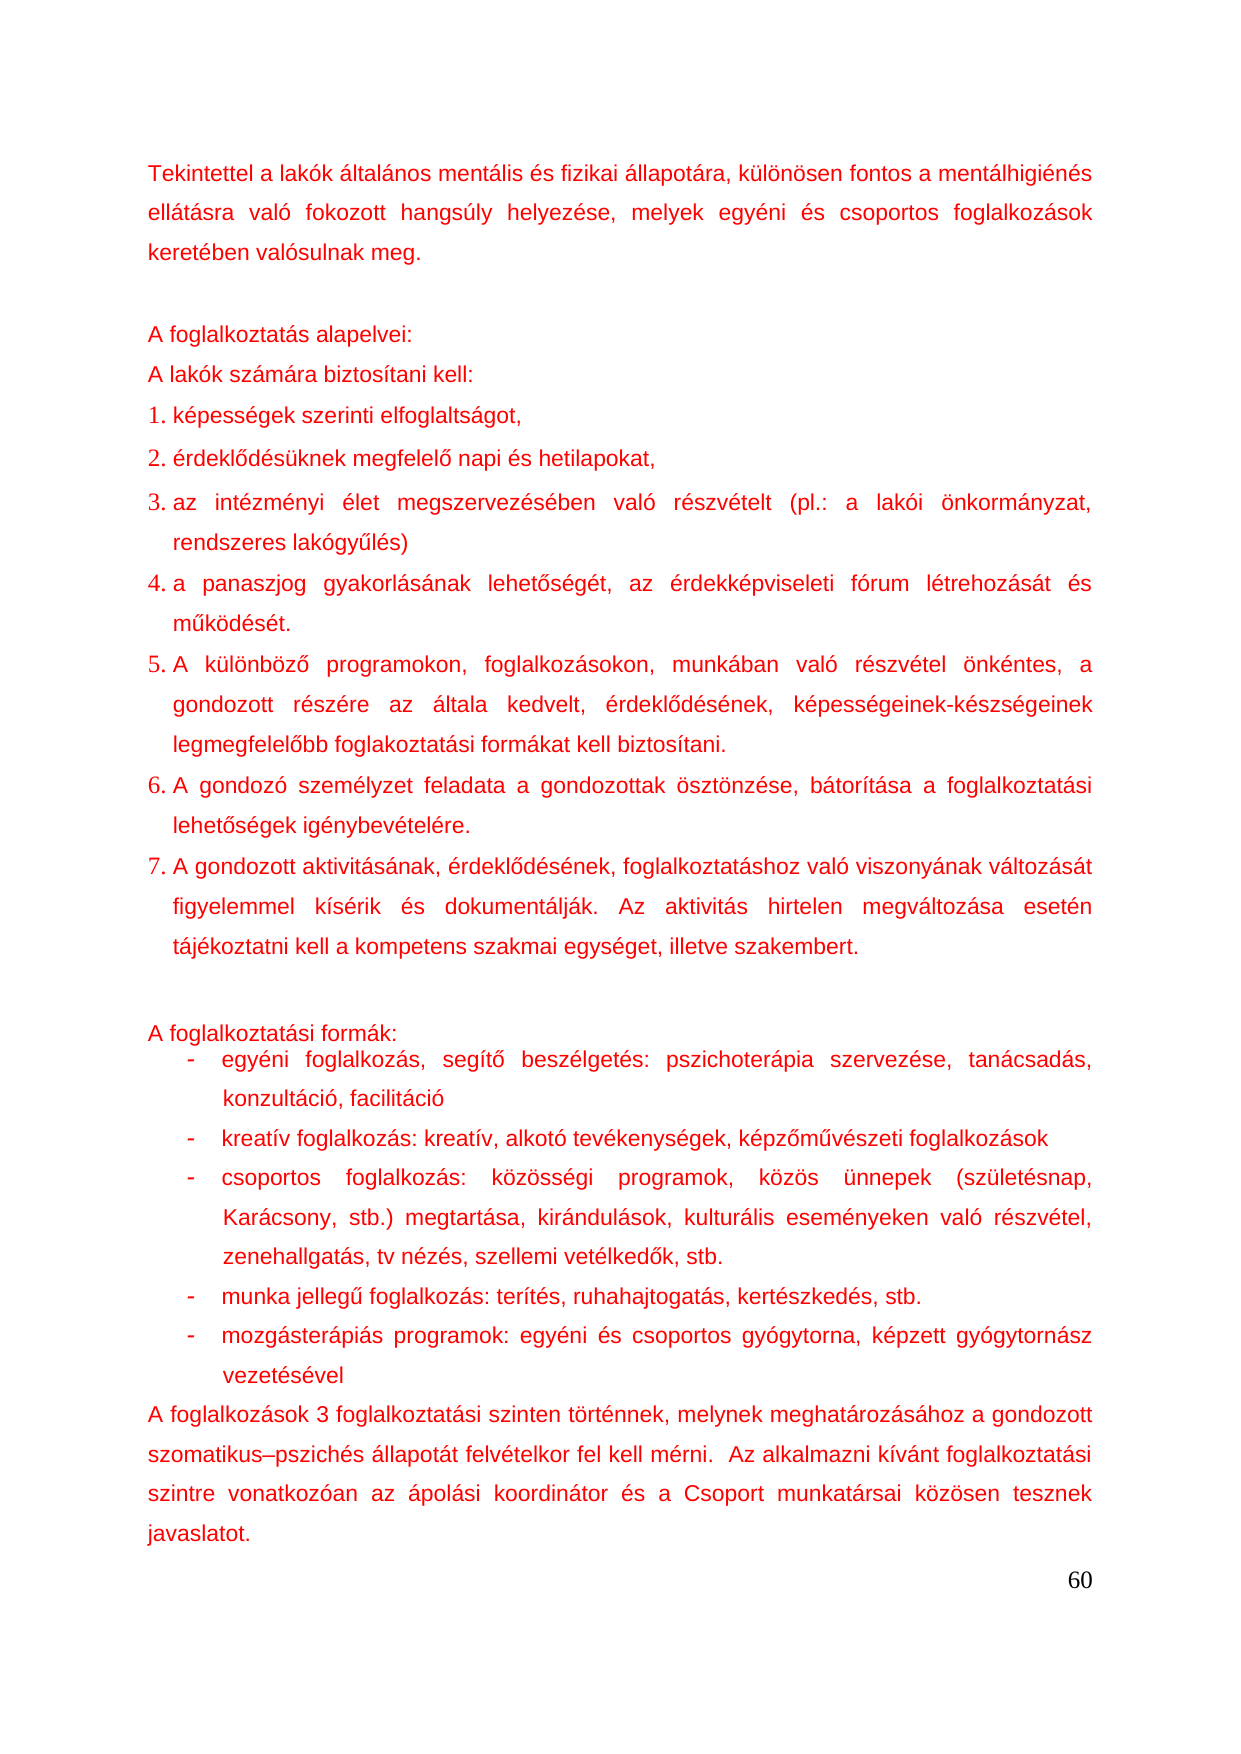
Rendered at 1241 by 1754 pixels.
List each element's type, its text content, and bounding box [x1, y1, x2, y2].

list érdeklődésüknek megfelelő napi és hetilapokat, [148, 443, 1093, 472]
text A foglalkoztatás alapelvei: [148, 321, 1093, 348]
list csoportos foglalkozás: közösségi programok, közös ünnepek (születésnap, Karácsony, stb.) megtartása, kirándulások, kulturális eseményeken való részvétel, zenehallgatás, tv nézés, szellemi vetélkedők, stb. [185, 1164, 1093, 1269]
list mozgásterápiás programok: egyéni és csoportos gyógytorna, képzett gyógytornász vezetésével [185, 1322, 1093, 1388]
text A lakók számára biztosítani kell: [148, 361, 1093, 387]
text A foglalkoztatási formák: [148, 1019, 1093, 1046]
list A gondozott aktivitásának, érdeklődésének, foglalkoztatáshoz való viszonyának változását figyelemmel kísérik és dokumentálják. Az aktivitás hirtelen megváltozása esetén tájékoztatni kell a kompetens szakmai egységet, illetve szakembert. [148, 851, 1093, 959]
list A gondozó személyzet feladata a gondozottak ösztönzése, bátorítása a foglalkoztatási lehetőségek igénybevételére. [148, 770, 1093, 838]
list az intézményi élet megszervezésében való részvételt (pl.: a lakói önkormányzat, rendszeres lakógyűlés) [148, 487, 1093, 555]
list kreatív foglalkozás: kreatív, alkotó tevékenységek, képzőművészeti foglalkozások [185, 1125, 1093, 1151]
list képességek szerinti elfoglaltságot, [148, 400, 1093, 429]
list egyéni foglalkozás, segítő beszélgetés: pszichoterápia szervezése, tanácsadás, konzultáció, facilitáció [185, 1046, 1093, 1112]
list munka jellegű foglalkozás: terítés, ruhahajtogatás, kertészkedés, stb. [185, 1283, 1093, 1309]
text Tekintettel a lakók általános mentális és fizikai állapotára, különösen fontos a mentálhigiénés ellátásra való fokozott hangsúly helyezése, melyek egyéni és csoportos foglalkozások keretében valósulnak meg. [148, 160, 1093, 265]
list A különböző programokon, foglalkozásokon, munkában való részvétel önkéntes, a gondozott részére az általa kedvelt, érdeklődésének, képességeinek-készségeinek legmegfelelőbb foglakoztatási formákat kell biztosítani. [148, 649, 1093, 757]
text A foglalkozások 3 foglalkoztatási szinten történnek, melynek meghatározásához a gondozott szomatikus–pszichés állapotát felvételkor fel kell mérni. Az alkalmazni kívánt foglalkoztatási szintre vonatkozóan az ápolási koordinátor és a Csoport munkatársai közösen tesznek javaslatot. [148, 1401, 1093, 1546]
list a panaszjog gyakorlásának lehetőségét, az érdekképviseleti fórum létrehozását és működését. [148, 568, 1093, 636]
